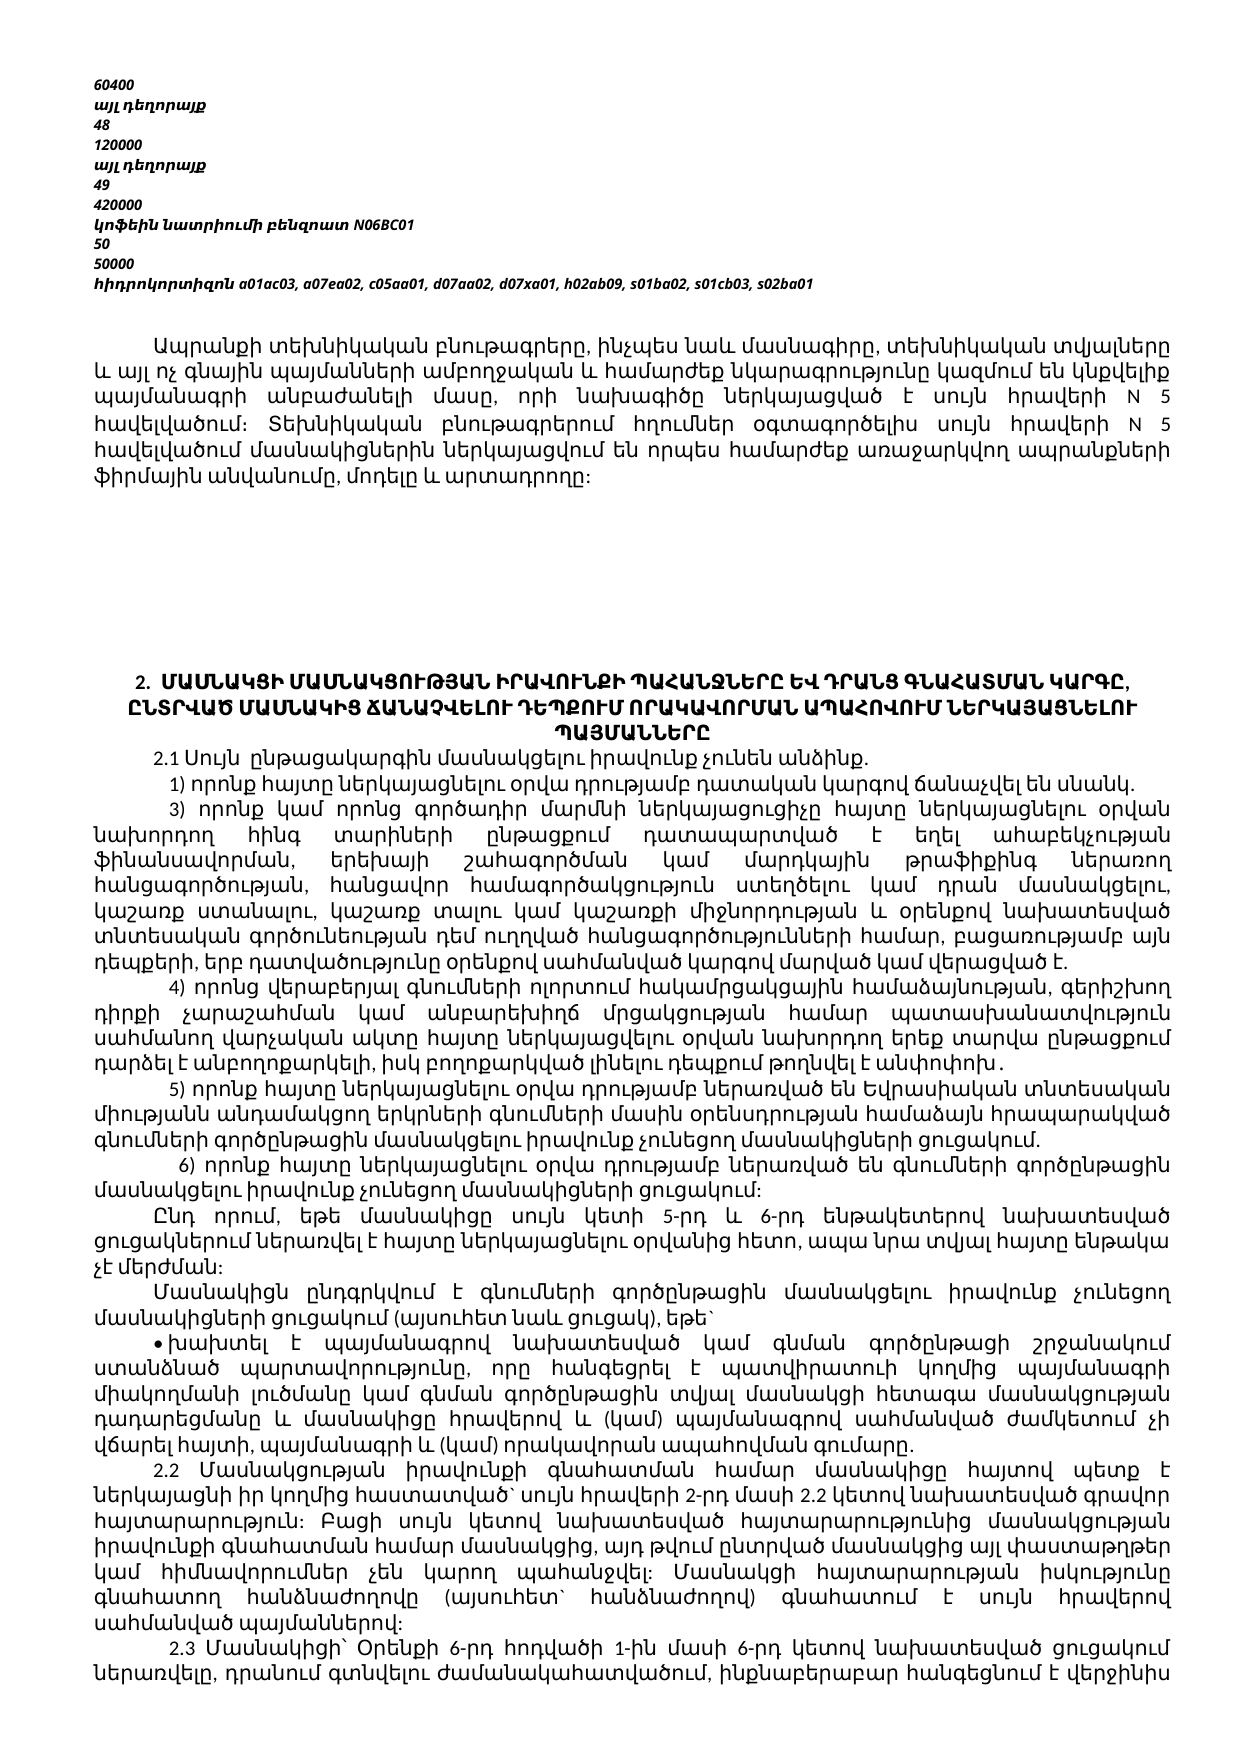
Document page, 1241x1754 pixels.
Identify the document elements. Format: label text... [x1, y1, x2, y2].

text 2. ՄԱՍՆԱԿՑԻ ՄԱՍՆԱԿՑՈՒԹՅԱՆ ԻՐԱՎՈՒՆՔԻ ՊԱՀԱՆՋՆԵՐԸ ԵՎ ԴՐԱՆՑ ԳՆԱՀԱՏՄԱՆ ԿԱՐԳԸ, ԸՆՏՐՎԱԾ ՄԱՍՆԱԿԻՑ ՃԱՆԱՉՎԵԼՈՒ ԴԵՊՔՈՒՄ ՈՐԱԿԱՎՈՐՄԱՆ ԱՊԱՀՈՎՈՒՄ ՆԵՐԿԱՅԱՑՆԵԼՈՒ ՊԱՅՄԱՆՆԵՐԸ [94, 669, 1171, 746]
text 3) որոնք կամ որոնց գործադիր մարմնի ներկայացուցիչը հայտը ներկայացնելու օրվան նախորդող հինգ տարիների ընթացքում դատապարտված է եղել ահաբեկչության ֆինանսավորման, երեխայի շահագործման կամ մարդկային թրաֆիքինգ ներառող հանցագործության, հանցավոր համագործակցություն ստեղծելու կամ դրան մասնակցելու, կաշառք ստանալու, կաշառք տալու կամ կաշառքի միջնորդության և օրենքով նախատեսված տնտեսական գործունեության դեմ ուղղված հանցագործությունների համար, բացառությամբ այն դեպքերի, երբ դատվածությունը օրենքով սահմանված կարգով մարված կամ վերացված է. [94, 796, 1171, 974]
text 1) որոնք հայտը ներկայացնելու օրվա դրությամբ դատական կարգով ճանաչվել են սնանկ. [94, 771, 1171, 796]
text 2.1 Սույն ընթացակարգին մասնակցելու իրավունք չունեն անձինք. [94, 746, 1171, 771]
text 6) որոնք հայտը ներկայացնելու օրվա դրությամբ ներառված են գնումների գործընթացին մասնակցելու իրավունք չունեցող մասնակիցների ցուցակում: [94, 1152, 1171, 1203]
text Ընդ որում, եթե մասնակիցը սույն կետի 5-րդ և 6-րդ ենթակետերով նախատեսված ցուցակներում ներառվել է հայտը ներկայացնելու օրվանից հետո, ապա նրա տվյալ հայտը ենթակա չէ մերժման: [94, 1203, 1171, 1279]
text 5) որոնք հայտը ներկայացնելու օրվա դրությամբ ներառված են Եվրասիական տնտեսական միությանն անդամակցող երկրների գնումների մասին օրենսդրության համաձայն հրապարակված գնումների գործընթացին մասնակցելու իրավունք չունեցող մասնակիցների ցուցակում. [94, 1076, 1171, 1152]
text Մասնակիցն ընդգրկվում է գնումների գործընթացին մասնակցելու իրավունք չունեցող մասնակիցների ցուցակում (այսուհետ նաև ցուցակ), եթե` [94, 1279, 1171, 1330]
text Ապրանքի տեխնիկական բնութագրերը, ինչպես նաև մասնագիրը, տեխնիկական տվյալները և այլ ոչ գնային պայմանների ամբողջական և համարժեք նկարագրությունը կազմում են կնքվելիք պայմանագրի անբաժանելի մասը, որի նախագիծը ներկայացված է սույն հրավերի N 5 հավելվածում։ Տեխնիկական բնութագրերում հղումներ օգտագործելիս սույն հրավերի N 5 հավելվածում մասնակիցներին ներկայացվում են որպես համարժեք առաջարկվող ապրանքների ֆիրմային անվանումը, մոդելը և արտադրողը: [94, 333, 1171, 488]
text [94, 1635, 1171, 1686]
text 2.2 Մասնակցության իրավունքի գնահատման համար մասնակիցը հայտով պետք է ներկայացնի իր կողմից հաստատված` սույն հրավերի 2-րդ մասի 2.2 կետով նախատեսված գրավոր հայտարարություն: Բացի սույն կետով նախատեսված հայտարարությունից մասնակցության իրավունքի գնահատման համար մասնակցից, այդ թվում ընտրված մասնակցից այլ փաստաթղթեր կամ հիմնավորումներ չեն կարող պահանջվել: Մասնակցի հայտարարության իսկությունը գնահատող հանձնաժողովը (այսուհետ` հանձնաժողով) գնահատում է սույն հրավերով սահմանված պայմաններով: [94, 1457, 1171, 1635]
text 4) որոնց վերաբերյալ գնումների ոլորտում հակամրցակցային համաձայնության, գերիշխող դիրքի չարաշահման կամ անբարեխիղճ մրցակցության համար պատասխանատվություն սահմանող վարչական ակտը հայտը ներկայացվելու օրվան նախորդող երեք տարվա ընթացքում դարձել է անբողոքարկելի, իսկ բողոքարկված լինելու դեպքում թողնվել է անփոփոխ․ [94, 974, 1171, 1076]
text • խախտել է պայմանագրով նախատեսված կամ գնման գործընթացի շրջանակում ստանձնած պարտավորությունը, որը հանգեցրել է պատվիրատուի կողմից պայմանագրի միակողմանի լուծմանը կամ գնման գործընթացին տվյալ մասնակցի հետագա մասնակցության դադարեցմանը և մասնակիցը հրավերով և (կամ) պայմանագրով սահմանված ժամկետում չի վճարել հայտի, պայմանագրի և (կամ) որակավորան ապահովման գումարը. [94, 1330, 1171, 1457]
